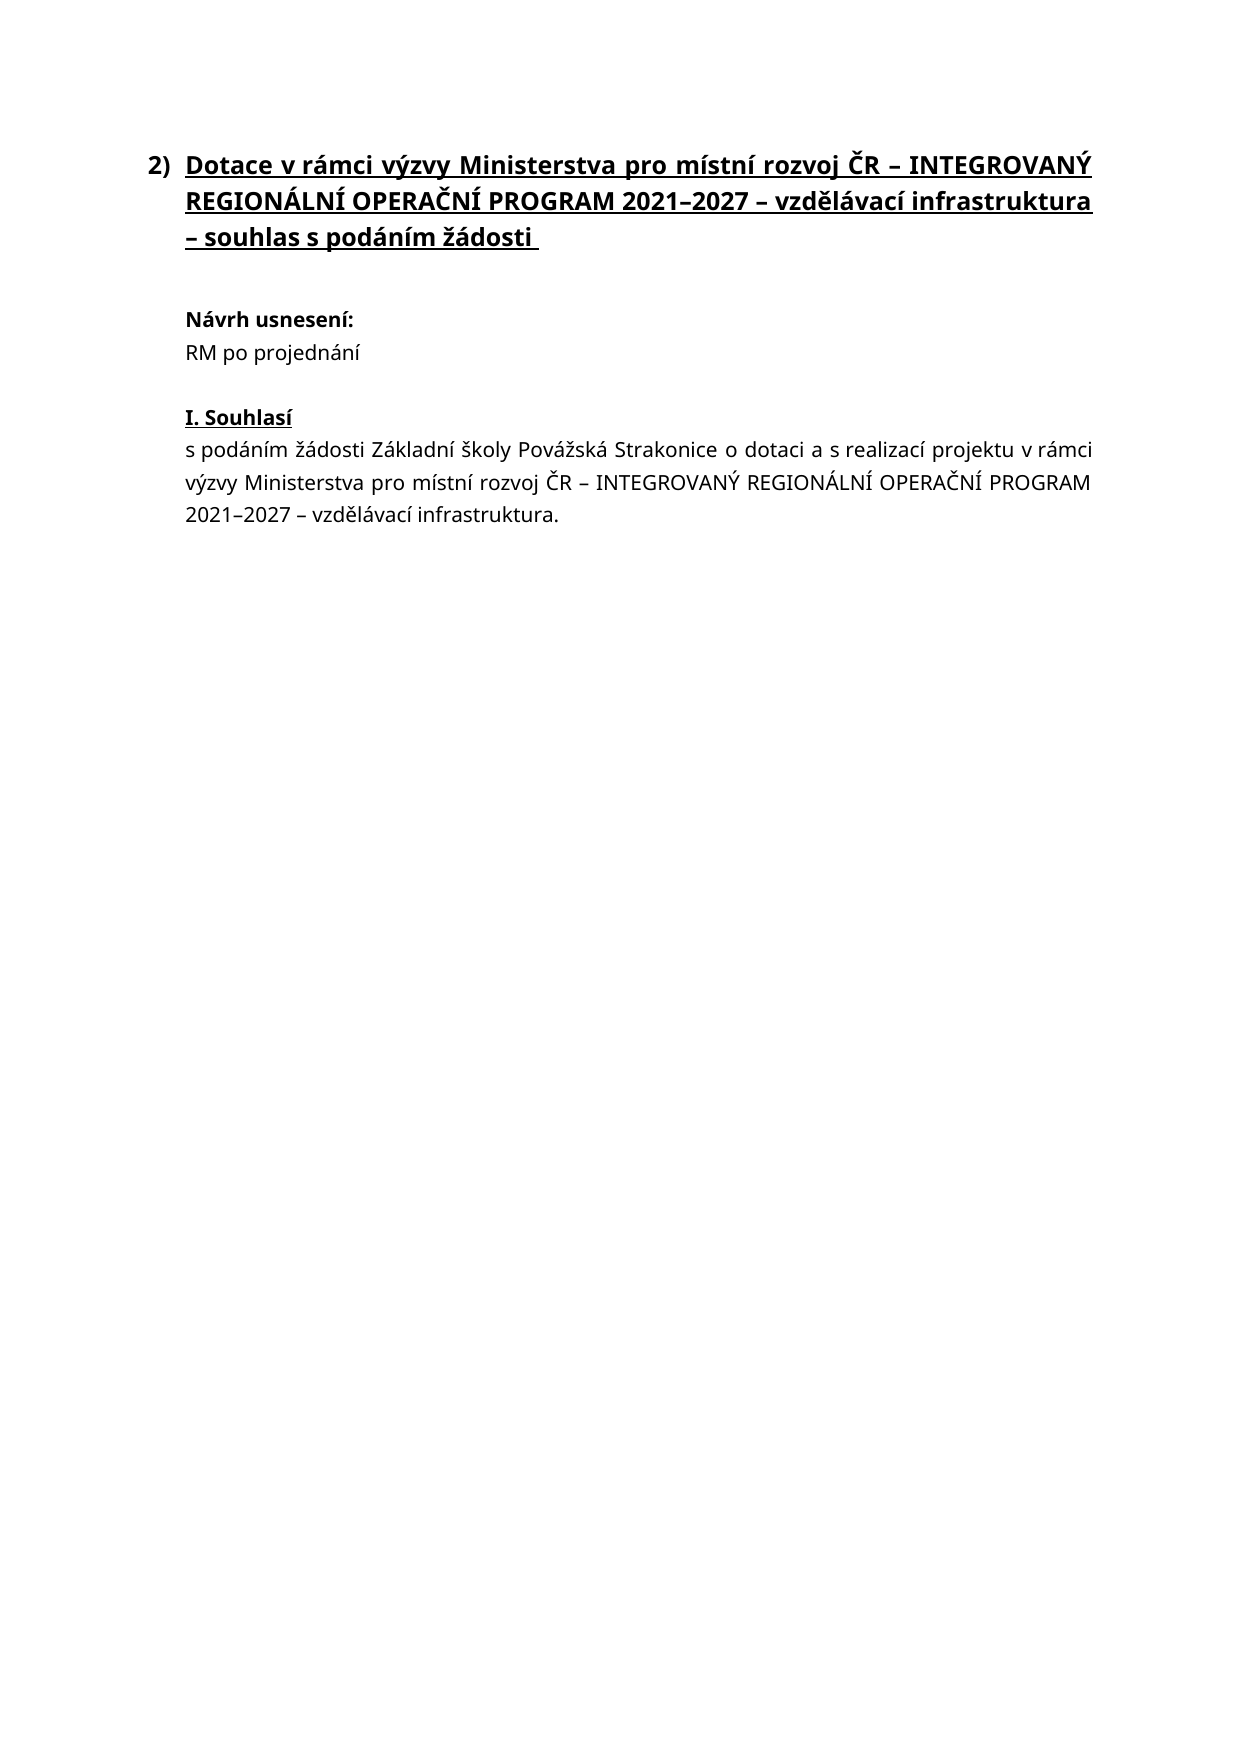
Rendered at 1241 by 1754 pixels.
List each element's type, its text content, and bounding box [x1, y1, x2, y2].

subtitle I. Souhlasí [148, 403, 1093, 431]
text RM po projednání [148, 338, 1093, 366]
text Návrh usnesení: [148, 305, 1093, 333]
list Dotace v rámci výzvy Ministerstva pro místní rozvoj ČR – INTEGROVANÝ REGIONÁLNÍ OPERAČNÍ PROGRAM 2021–2027 – vzdělávací infrastruktura – souhlas s podáním žádosti [148, 148, 1093, 254]
text s podáním žádosti Základní školy Povážská Strakonice o dotaci a s realizací projektu v rámci výzvy Ministerstva pro místní rozvoj ČR – INTEGROVANÝ REGIONÁLNÍ OPERAČNÍ PROGRAM 2021–2027 – vzdělávací infrastruktura. [185, 435, 1093, 529]
